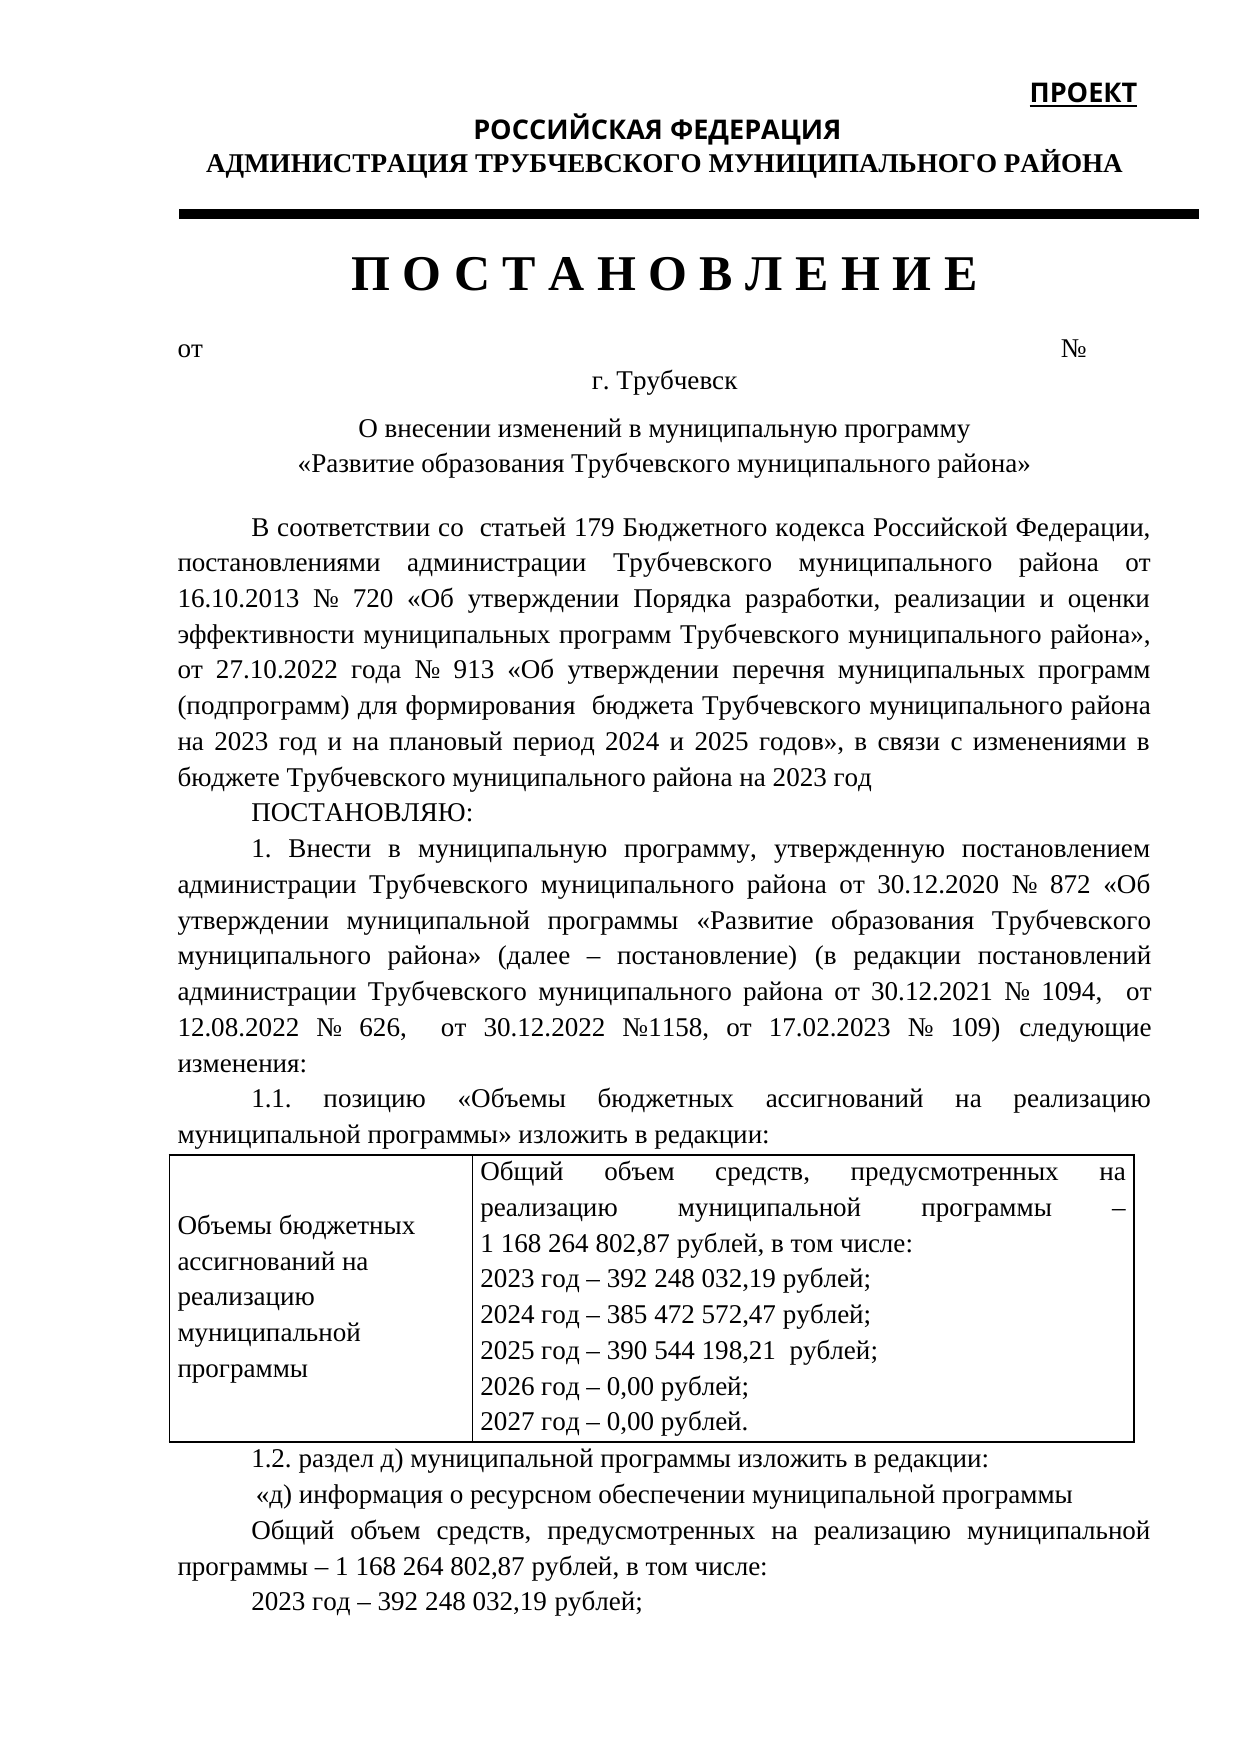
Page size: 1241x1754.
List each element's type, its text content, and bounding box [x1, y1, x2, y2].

text г. Трубчевск [177, 364, 1152, 395]
text В соответствии со статьей 179 Бюджетного кодекса Российской Федерации, постановлениями администрации Трубчевского муниципального района от 16.10.2013 № 720 «Об утверждении Порядка разработки, реализации и оценки эффективности муниципальных программ Трубчевского муниципального района», от 27.10.2022 года № 913 «Об утверждении перечня муниципальных программ (подпрограмм) для формирования бюджета Трубчевского муниципального района на 2023 год и на плановый период 2024 и 2025 годов», в связи с изменениями в бюджете Трубчевского муниципального района на 2023 год [177, 511, 1152, 792]
text О внесении изменений в муниципальную программу [177, 412, 1152, 443]
table_header Объемы бюджетных ассигнований на реализацию муниципальной программы [170, 1156, 472, 1441]
text П О С Т А Н О В Л Е Н И Е [177, 244, 1152, 301]
text 2023 год – 392 248 032,19 рублей; [177, 1585, 1152, 1617]
text 1.1. позицию «Объемы бюджетных ассигнований на реализацию муниципальной программы» изложить в редакции: [177, 1082, 1152, 1149]
table_header Общий объем средств, предусмотренных на реализацию муниципальной программы – 1 168 264 802,87 рублей, в том числе: 2023 год – 392 248 032,19 рублей; 2024 год – 385 472 572,47 рублей; 2025 год – 390 544 198,21 рублей; 2026 год – 0,00 рублей; 2027 год – 0,00 рублей. [473, 1156, 1133, 1441]
text от № [177, 333, 1152, 364]
subtitle ПРОЕКТ [177, 74, 1137, 111]
subtitle РОССИЙСКАЯ ФЕДЕРАЦИЯ [177, 111, 1137, 148]
text ПОСТАНОВЛЯЮ: [177, 797, 1152, 828]
text «д) информация о ресурсном обеспечении муниципальной программы [177, 1478, 1152, 1509]
text АДМИНИСТРАЦИЯ ТРУБЧЕВСКОГО МУНИЦИПАЛЬНОГО РАЙОНА [177, 148, 1152, 179]
text Общий объем средств, предусмотренных на реализацию муниципальной программы – 1 168 264 802,87 рублей, в том числе: [177, 1514, 1152, 1581]
text 1.2. раздел д) муниципальной программы изложить в редакции: [177, 1442, 1152, 1474]
text «Развитие образования Трубчевского муниципального района» [177, 447, 1152, 478]
text 1. Внести в муниципальную программу, утвержденную постановлением администрации Трубчевского муниципального района от 30.12.2020 № 872 «Об утверждении муниципальной программы «Развитие образования Трубчевского муниципального района» (далее – постановление) (в редакции постановлений администрации Трубчевского муниципального района от 30.12.2021 № 1094, от 12.08.2022 № 626, от 30.12.2022 №1158, от 17.02.2023 № 109) следующие изменения: [177, 832, 1152, 1078]
